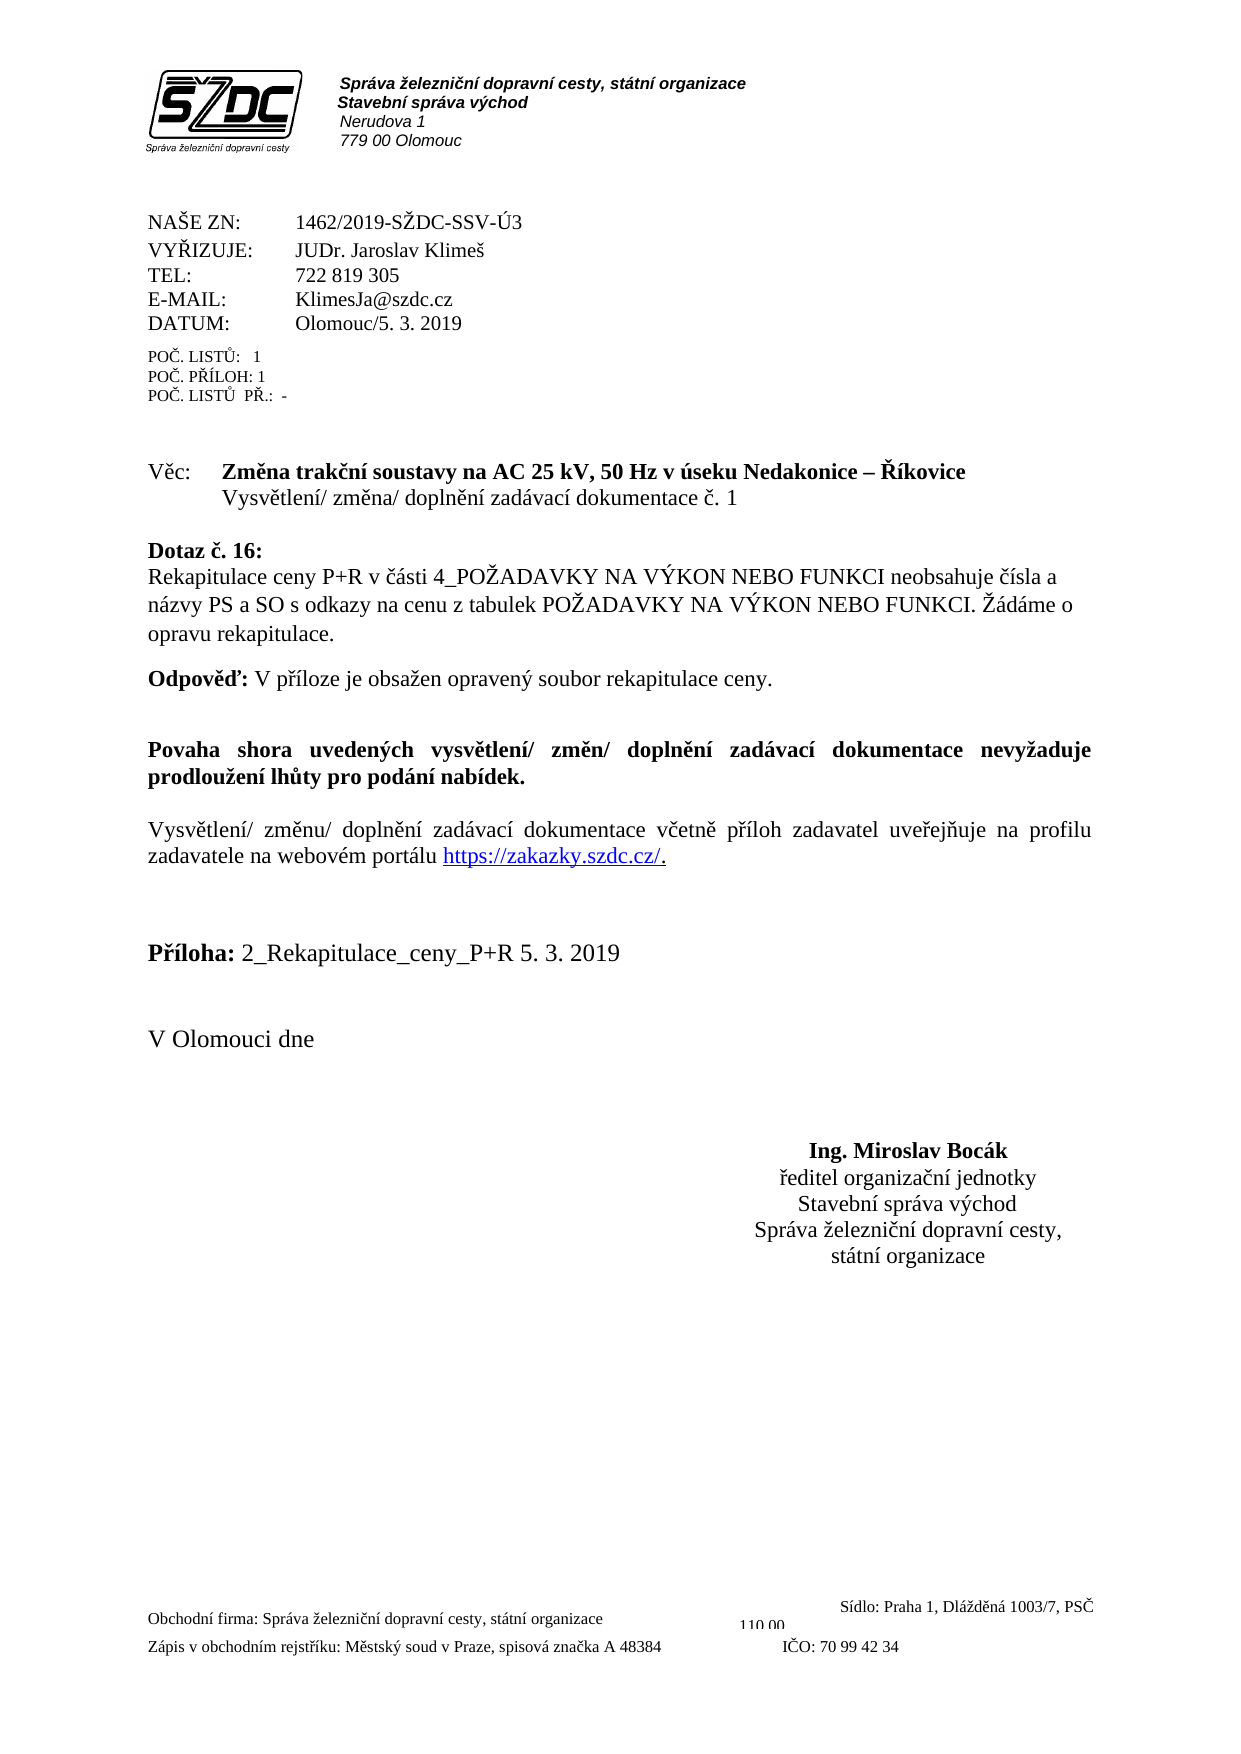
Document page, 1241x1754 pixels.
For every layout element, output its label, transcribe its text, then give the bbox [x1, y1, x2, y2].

text Vysvětlení/ změnu/ doplnění zadávací dokumentace včetně příloh zadavatel uveřejňuje na profilu zadavatele na webovém portálu https://zakazky.szdc.cz/. [148, 816, 1093, 868]
text Ing. Miroslav Bocák [664, 1137, 1093, 1163]
text Odpověď: V příloze je obsažen opravený soubor rekapitulace ceny. [148, 665, 1093, 691]
text TEL: 722 819 305 [148, 262, 1093, 287]
text Povaha shora uvedených vysvětlení/ změn/ doplnění zadávací dokumentace nevyžaduje prodloužení lhůty pro podání nabídek. [148, 737, 1093, 789]
text ředitel organizační jednotky [664, 1163, 1093, 1190]
text E-MAIL: KlimesJa@szdc.cz [148, 287, 1093, 311]
text Stavební správa východ [664, 1190, 1093, 1216]
text Dotaz č. 16: [148, 537, 1093, 563]
text POČ. PŘÍLOH: 1 [148, 366, 1093, 386]
text Vysvětlení/ změna/ doplnění zadávací dokumentace č. 1 [221, 484, 1093, 510]
text Rekapitulace ceny P+R v části 4_POŽADAVKY NA VÝKON NEBO FUNKCI neobsahuje čísla a názvy PS a SO s odkazy na cenu z tabulek POŽADAVKY NA VÝKON NEBO FUNKCI. Žádáme o opravu rekapitulace. [148, 563, 1093, 646]
picture [145, 69, 303, 153]
text státní organizace [664, 1243, 1093, 1269]
text VYŘIZUJE: JUDr. Jaroslav Klimeš [148, 238, 1093, 262]
text Správa železniční dopravní cesty, [664, 1216, 1093, 1243]
text Příloha: 2_Rekapitulace_ceny_P+R 5. 3. 2019 [148, 938, 1093, 967]
text POČ. LISTŮ PŘ.: - [148, 386, 1093, 405]
text POČ. LISTŮ: 1 [148, 347, 1093, 366]
text DATUM: Olomouc/5. 3. 2019 [148, 311, 1093, 335]
text V Olomouci dne [148, 1024, 1093, 1053]
text Věc: Změna trakční soustavy na AC 25 kV, 50 Hz v úseku Nedakonice – Říkovice [148, 458, 1093, 484]
text NAŠE ZN: 1462/2019-SŽDC-SSV-Ú3 [148, 210, 1093, 234]
